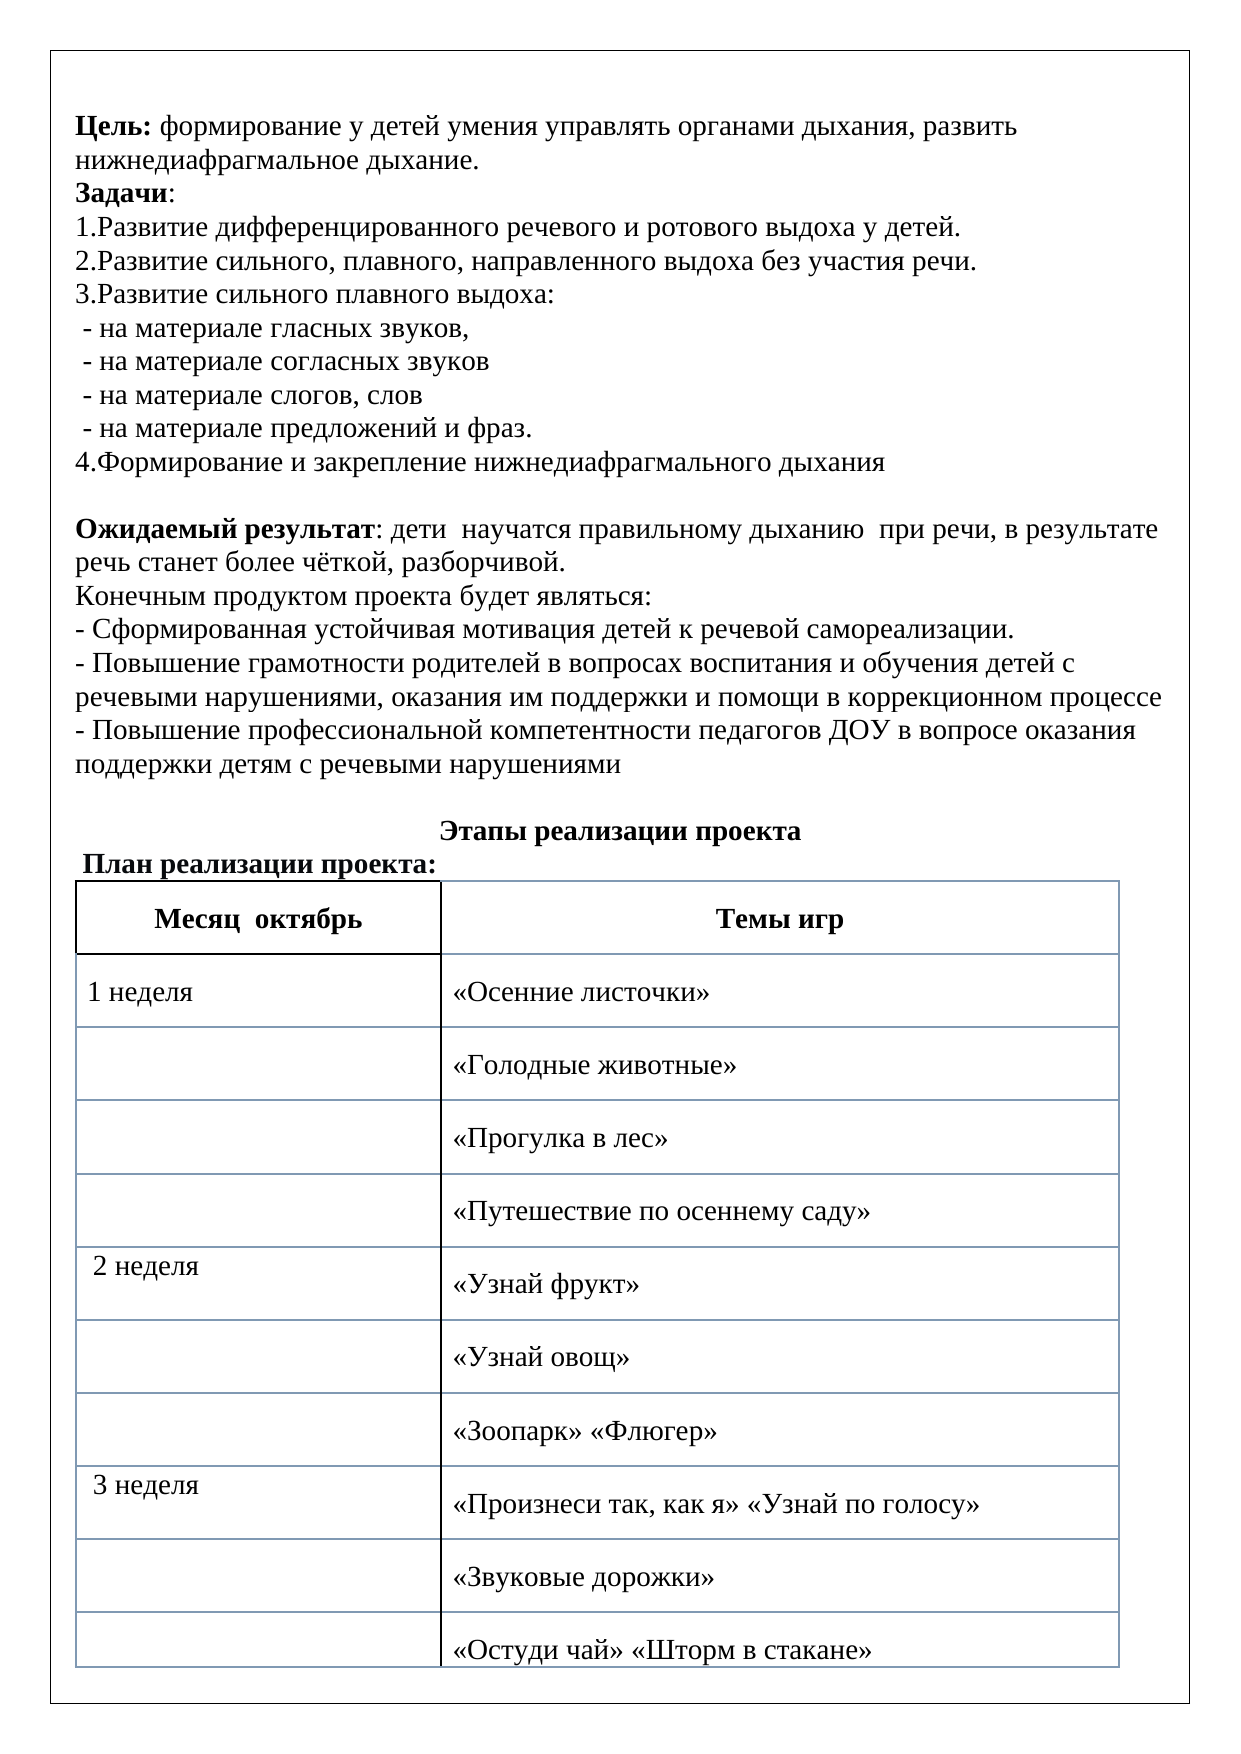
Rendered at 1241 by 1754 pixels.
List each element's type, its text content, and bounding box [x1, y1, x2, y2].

table_cell «Зоопарк» «Флюгер» [442, 1394, 1118, 1465]
table_cell «Путешествие по осеннему саду» [442, 1175, 1118, 1246]
table_cell 2 неделя [77, 1248, 440, 1319]
table_cell [77, 1101, 440, 1172]
table_cell [77, 1028, 440, 1099]
table_cell «Узнай фрукт» [442, 1248, 1118, 1319]
table_cell «Осенние листочки» [442, 955, 1118, 1026]
table_cell [77, 1613, 440, 1666]
text Конечным продуктом проекта будет являться: - Сформированная устойчивая мотивация детей к речевой самореализации. - Повышение грамотности родителей в вопросах воспитания и обучения детей с речевыми нарушениями, оказания им поддержки и помощи в коррекционном процессе - Повышение профессиональной компетентности педагогов ДОУ в вопросе оказания поддержки детям с речевыми нарушениями [621, 578, 1165, 779]
table_cell 1 неделя [77, 955, 440, 1026]
text - на материале слогов, слов [75, 377, 1165, 410]
table_cell «Звуковые дорожки» [442, 1540, 1118, 1611]
table_cell 3 неделя [77, 1467, 440, 1538]
table_cell [77, 1394, 440, 1465]
text - на материале гласных звуков, [75, 310, 1165, 343]
text Этапы реализации проекта [75, 813, 1165, 846]
text План реализации проекта: [75, 846, 1165, 880]
text Ожидаемый результат: дети научатся правильному дыханию при речи, в результате речь станет более чёткой, разборчивой. [75, 511, 1165, 578]
table_cell [77, 1321, 440, 1392]
text Цель: формирование у детей умения управлять органами дыхания, развить нижнедиафрагмальное дыхание. [75, 108, 1165, 176]
table_header Темы игр [442, 882, 1118, 953]
text 1.Развитие дифференцированного речевого и ротового выдоха у детей. [75, 209, 1165, 243]
table_cell «Узнай овощ» [442, 1321, 1118, 1392]
text 4.Формирование и закрепление нижнедиафрагмального дыхания [75, 444, 1165, 477]
table_cell «Произнеси так, как я» «Узнай по голосу» [442, 1467, 1118, 1538]
text - на материале предложений и фраз. [75, 410, 1165, 444]
table_cell [77, 1175, 440, 1246]
text Задачи: [75, 176, 1165, 209]
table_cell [442, 1613, 1118, 1666]
text 3.Развитие сильного плавного выдоха: [75, 276, 1165, 310]
table_cell «Прогулка в лес» [442, 1101, 1118, 1172]
table_cell «Голодные животные» [442, 1028, 1118, 1099]
text - на материале согласных звуков [75, 343, 1165, 377]
text 2.Развитие сильного, плавного, направленного выдоха без участия речи. [75, 243, 1165, 276]
table_cell [77, 1540, 440, 1611]
table_header Месяц октябрь [77, 882, 440, 953]
